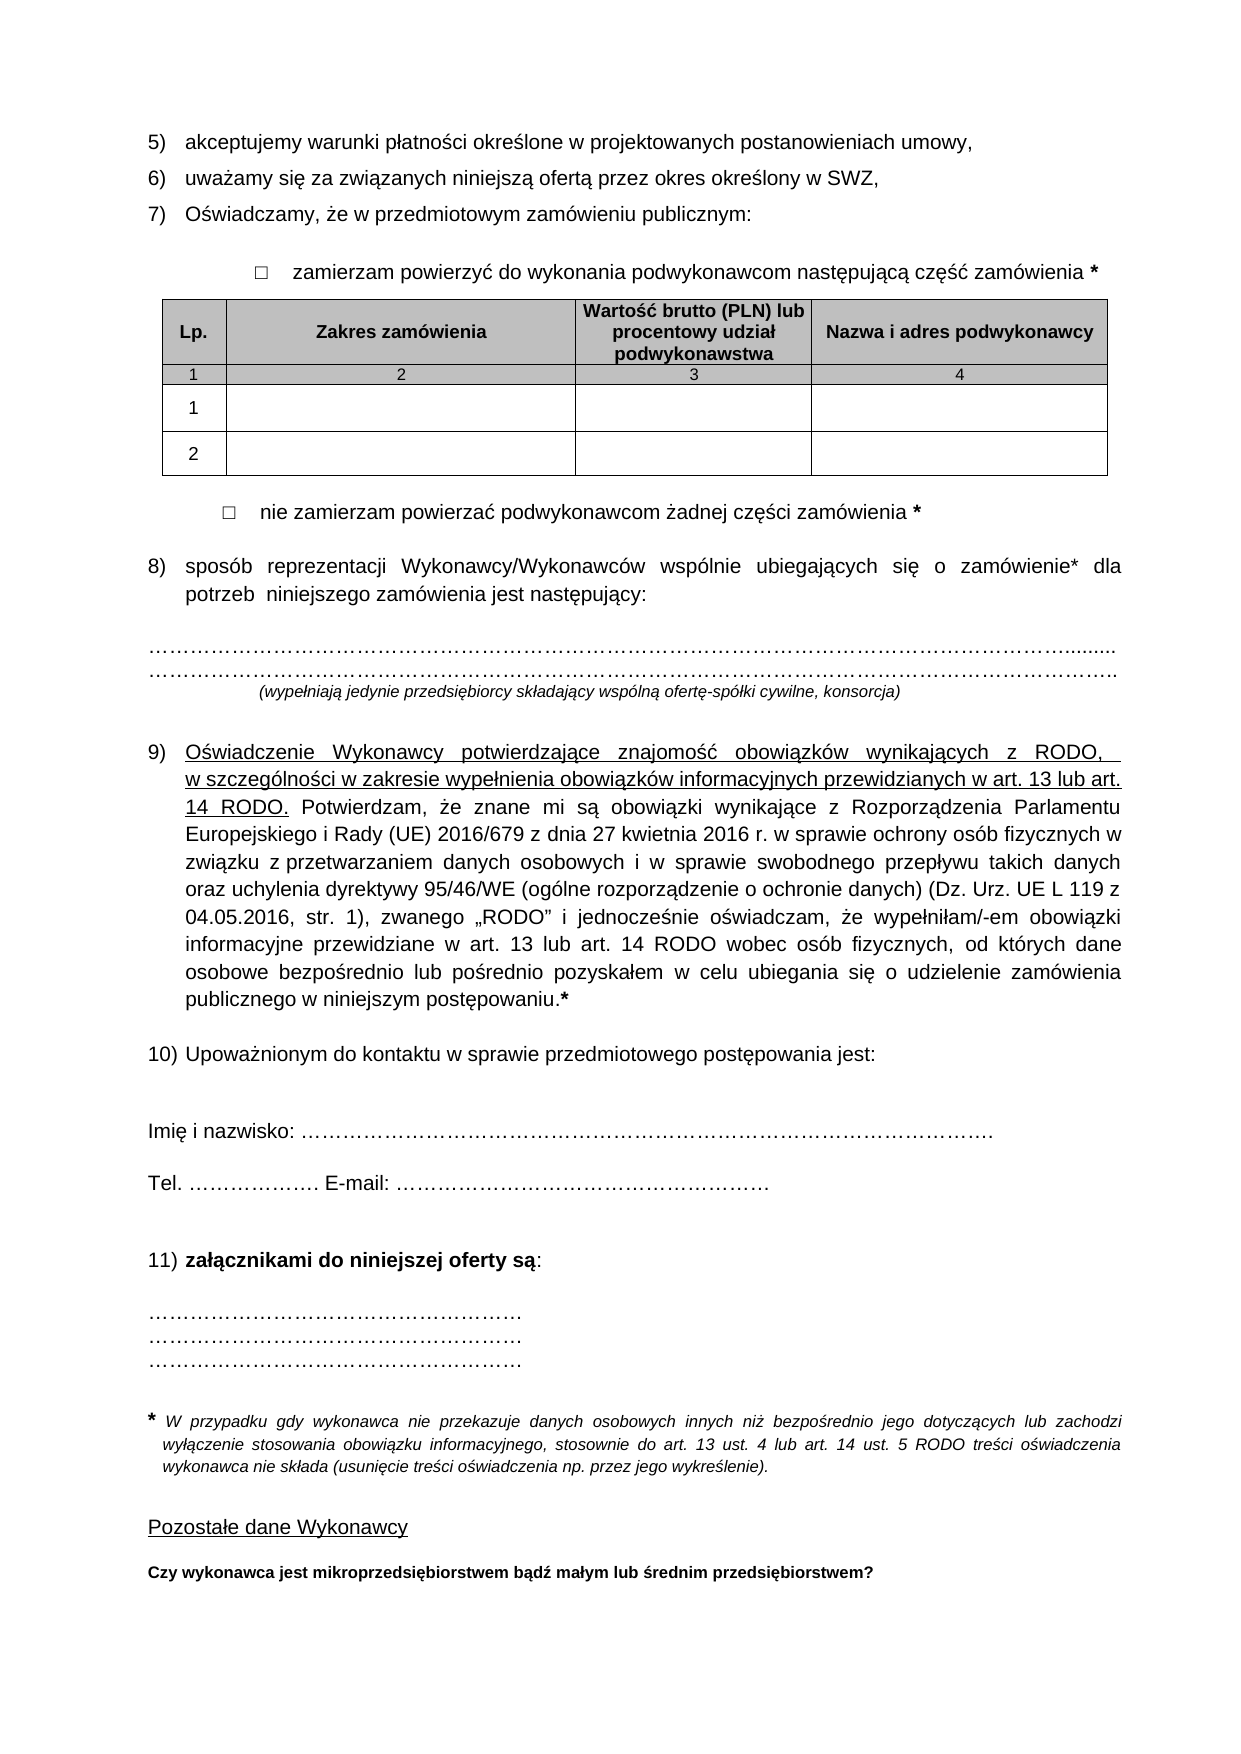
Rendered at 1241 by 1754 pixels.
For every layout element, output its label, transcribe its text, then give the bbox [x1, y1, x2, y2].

text Imię i nazwisko: ………………………………………………………………………………………. [148, 1119, 1122, 1143]
text Pozostałe dane Wykonawcy [148, 1514, 1122, 1538]
table_cell 2 [163, 432, 226, 475]
table_header Zakres zamówienia [227, 300, 575, 364]
table_cell 1 [163, 365, 226, 384]
text ………………………………………………………………………………………………………………………….. [148, 658, 1122, 682]
text Tel. ………………. E-mail: ……………………………………………… [148, 1171, 1122, 1195]
table_header Lp. [163, 300, 226, 364]
text * W przypadku gdy wykonawca nie przekazuje danych osobowych innych niż bezpośrednio jego dotyczących lub zachodzi wyłączenie stosowania obowiązku informacyjnego, stosownie do art. 13 ust. 4 lub art. 14 ust. 5 RODO treści oświadczenia wykonawca nie składa (usunięcie treści oświadczenia np. przez jego wykreślenie). [148, 1408, 1122, 1476]
text ……………………………………………… [148, 1300, 1122, 1324]
table_cell 2 [227, 365, 575, 384]
list sposób reprezentacji Wykonawcy/Wykonawców wspólnie ubiegających się o zamówienie* dla potrzeb niniejszego zamówienia jest następujący: [148, 554, 1122, 606]
list Oświadczamy, że w przedmiotowym zamówieniu publicznym: [148, 202, 1122, 226]
text Czy wykonawca jest mikroprzedsiębiorstwem bądź małym lub średnim przedsiębiorstwem? [148, 1551, 1122, 1582]
table_cell 1 [163, 385, 226, 431]
list Upoważnionym do kontaktu w sprawie przedmiotowego postępowania jest: [148, 1042, 1122, 1066]
table_header Nazwa i adres podwykonawcy [812, 300, 1107, 364]
table_cell [812, 432, 1107, 475]
list akceptujemy warunki płatności określone w projektowanych postanowieniach umowy, [148, 130, 1122, 154]
table_cell 4 [812, 365, 1107, 384]
table_header Wartość brutto (PLN) lub procentowy udział podwykonawstwa [576, 300, 811, 364]
list Oświadczenie Wykonawcy potwierdzające znajomość obowiązków wynikających z RODO, w szczególności w zakresie wypełnienia obowiązków informacyjnych przewidzianych w art. 13 lub art. 14 RODO. Potwierdzam, że znane mi są obowiązki wynikające z Rozporządzenia Parlamentu Europejskiego i Rady (UE) 2016/679 z dnia 27 kwietnia 2016 r. w sprawie ochrony osób fizycznych w związku z przetwarzaniem danych osobowych i w sprawie swobodnego przepływu takich danych oraz uchylenia dyrektywy 95/46/WE (ogólne rozporządzenie o ochronie danych) (Dz. Urz. UE L 119 z 04.05.2016, str. 1), zwanego „RODO” i jednocześnie oświadczam, że wypełniłam/-em obowiązki informacyjne przewidziane w art. 13 lub art. 14 RODO wobec osób fizycznych, od których dane osobowe bezpośrednio lub pośrednio pozyskałem w celu ubiegania się o udzielenie zamówienia publicznego w niniejszym postępowaniu.* [148, 740, 1122, 1011]
table_cell [576, 385, 811, 431]
list zamierzam powierzyć do wykonania podwykonawcom następującą część zamówienia * [255, 260, 1122, 286]
text (wypełniają jedynie przedsiębiorcy składający wspólną ofertę-spółki cywilne, konsorcja) [148, 682, 1122, 701]
table_cell 3 [576, 365, 811, 384]
text ……………………………………………… [148, 1348, 1122, 1372]
list uważamy się za związanych niniejszą ofertą przez okres określony w SWZ, [148, 166, 1122, 190]
text ……………………………………………… [148, 1324, 1122, 1348]
table_cell [812, 385, 1107, 431]
table_cell [227, 432, 575, 475]
list nie zamierzam powierzać podwykonawcom żadnej części zamówienia * [223, 500, 1122, 526]
text ……………………………………………………………………………………………………………………......... [148, 634, 1122, 658]
table_cell [576, 432, 811, 475]
list załącznikami do niniejszej oferty są: [148, 1248, 1122, 1272]
table_cell [227, 385, 575, 431]
